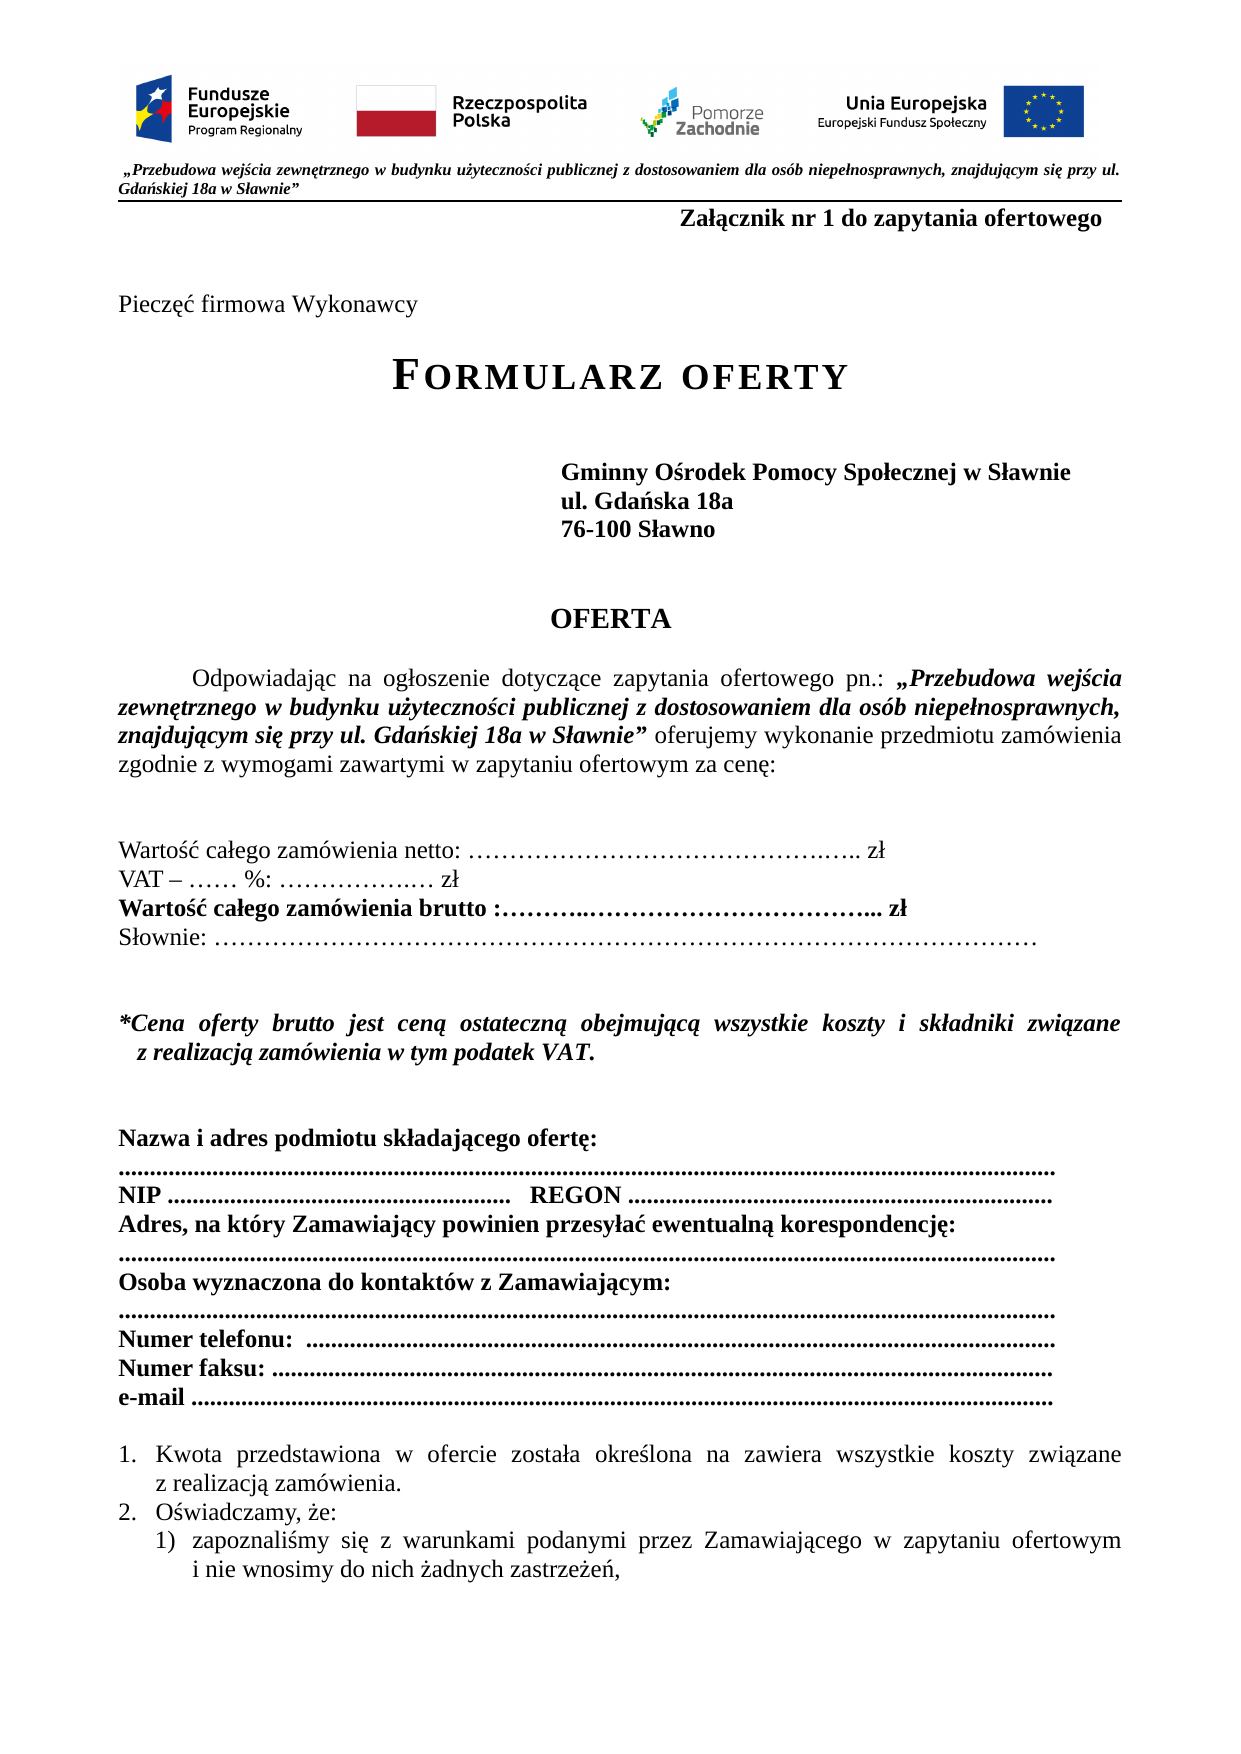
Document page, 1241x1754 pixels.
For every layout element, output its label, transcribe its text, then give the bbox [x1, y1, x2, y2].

text ...................................................................................................................................................... [118, 1152, 1122, 1181]
subtitle Formularz oferty [118, 347, 1122, 399]
list zapoznaliśmy się z warunkami podanymi przez Zamawiającego w zapytaniu ofertowym i nie wnosimy do nich żadnych zastrzeżeń, [154, 1526, 1122, 1583]
text e-mail .......................................................................................................................................... [118, 1382, 1122, 1411]
text Osoba wyznaczona do kontaktów z Zamawiającym: [118, 1267, 1122, 1296]
text Numer telefonu: ........................................................................................................................ [118, 1324, 1122, 1353]
text Adres, na który Zamawiający powinien przesyłać ewentualną korespondencję: [118, 1209, 1122, 1238]
text *Cena oferty brutto jest ceną ostateczną obejmującą wszystkie koszty i składniki związane z realizacją zamówienia w tym podatek VAT. [118, 1008, 1122, 1066]
text Załącznik nr 1 do zapytania ofertowego [679, 203, 1122, 232]
text Słownie: ……………………………………………………………………………………… [118, 922, 1122, 951]
text Pieczęć firmowa Wykonawcy [118, 289, 1122, 318]
list Kwota przedstawiona w ofercie została określona na zawiera wszystkie koszty związane z realizacją zamówienia. [118, 1439, 1122, 1497]
text ul. Gdańska 18a [487, 486, 1122, 514]
list Wartość całego zamówienia netto: …………………………………….….. zł [118, 836, 1122, 864]
text ...................................................................................................................................................... [118, 1238, 1122, 1267]
text Gminny Ośrodek Pomocy Społecznej w Sławnie [487, 457, 1122, 486]
text OFERTA [99, 601, 1122, 634]
list Oświadczamy, że: [118, 1497, 1122, 1526]
list Wartość całego zamówienia brutto :………..……………………………... zł [118, 893, 1122, 922]
text ...................................................................................................................................................... [118, 1296, 1122, 1324]
text NIP ....................................................... REGON .................................................................... [118, 1181, 1122, 1209]
list Odpowiadając na ogłoszenie dotyczące zapytania ofertowego pn.: „Przebudowa wejścia zewnętrznego w budynku użyteczności publicznej z dostosowaniem dla osób niepełnosprawnych, znajdującym się przy ul. Gdańskiej 18a w Sławnie” oferujemy wykonanie przedmiotu zamówienia zgodnie z wymogami zawartymi w zapytaniu ofertowym za cenę: [118, 663, 1122, 778]
text Numer faksu: ............................................................................................................................. [118, 1353, 1122, 1382]
text 76-100 Sławno [487, 514, 1122, 543]
picture [118, 57, 1102, 160]
list VAT – …… %: …………….… zł [118, 864, 1122, 893]
text Nazwa i adres podmiotu składającego ofertę: [118, 1123, 1122, 1152]
